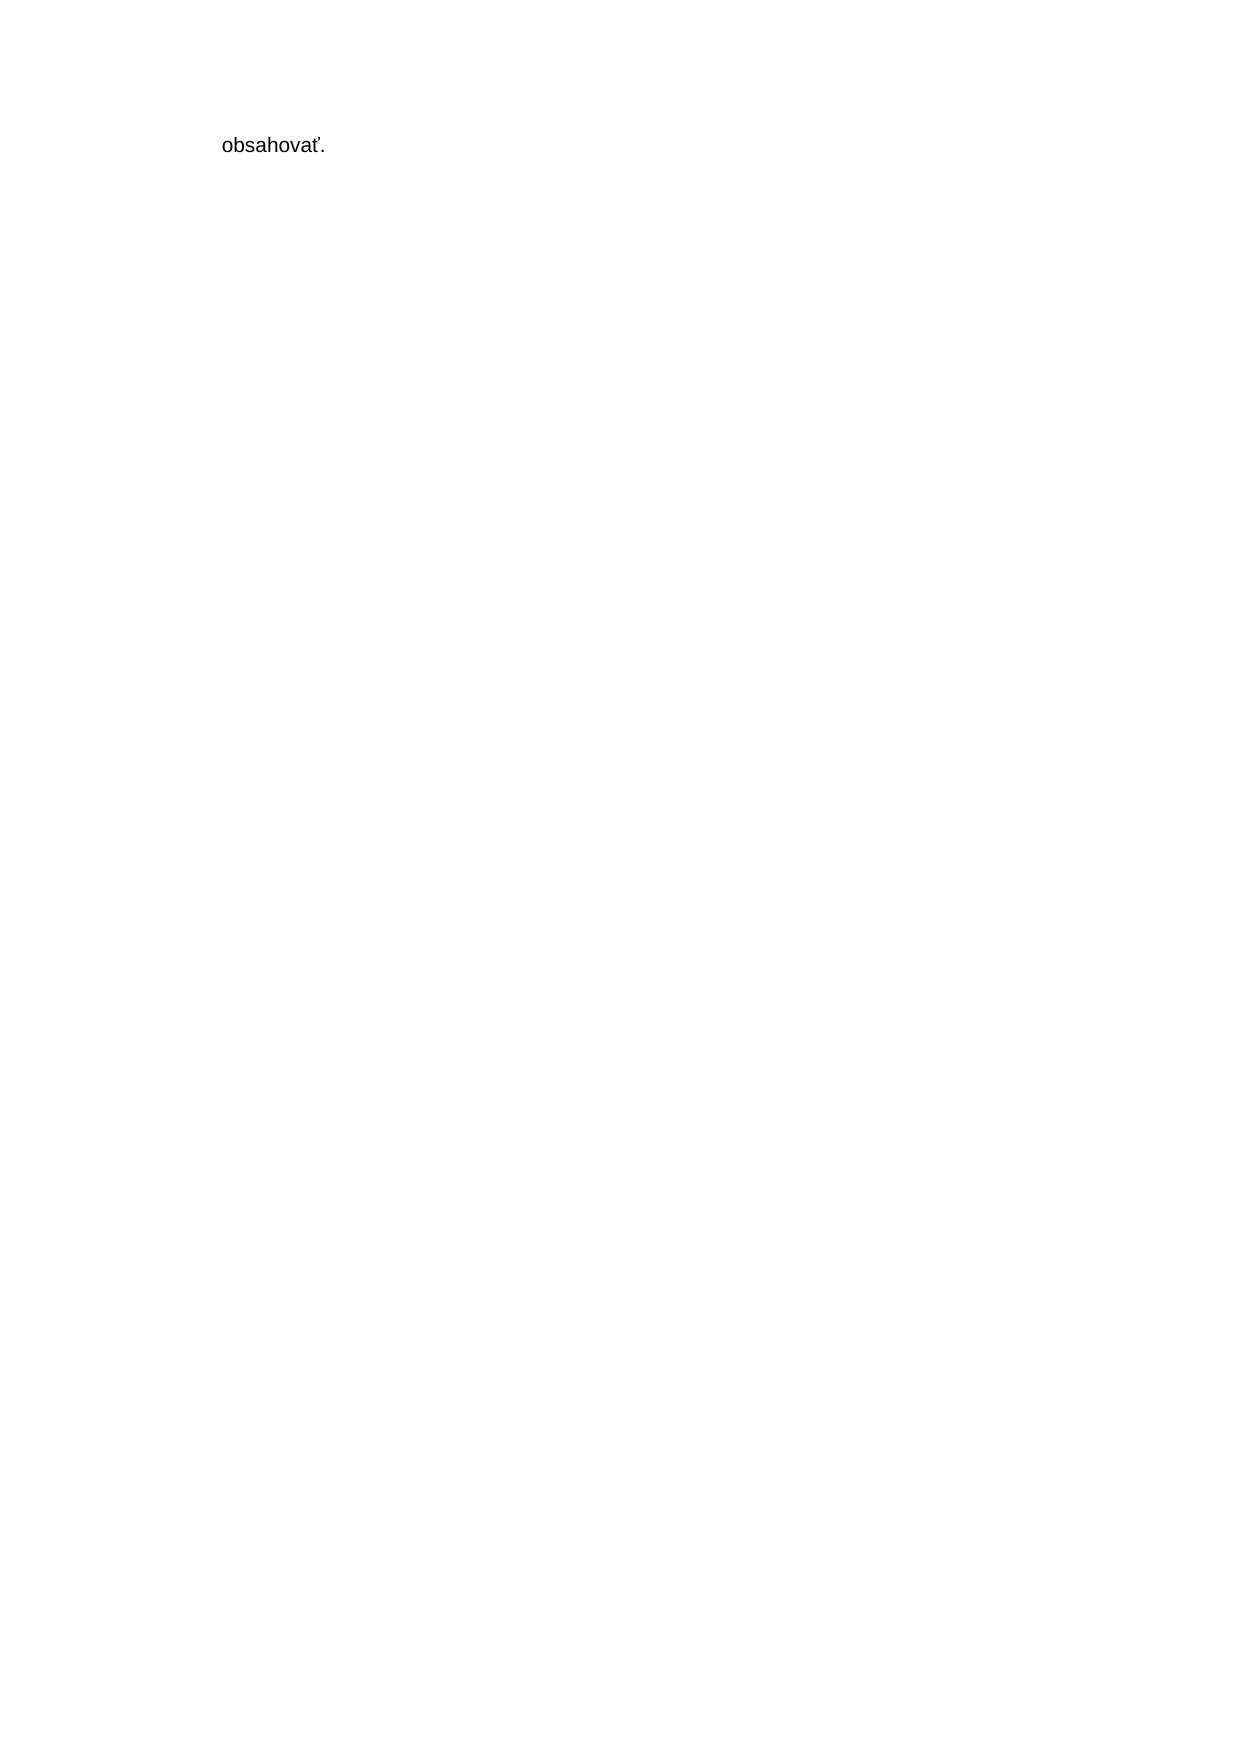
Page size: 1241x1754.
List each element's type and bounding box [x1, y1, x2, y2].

text [222, 133, 1092, 157]
